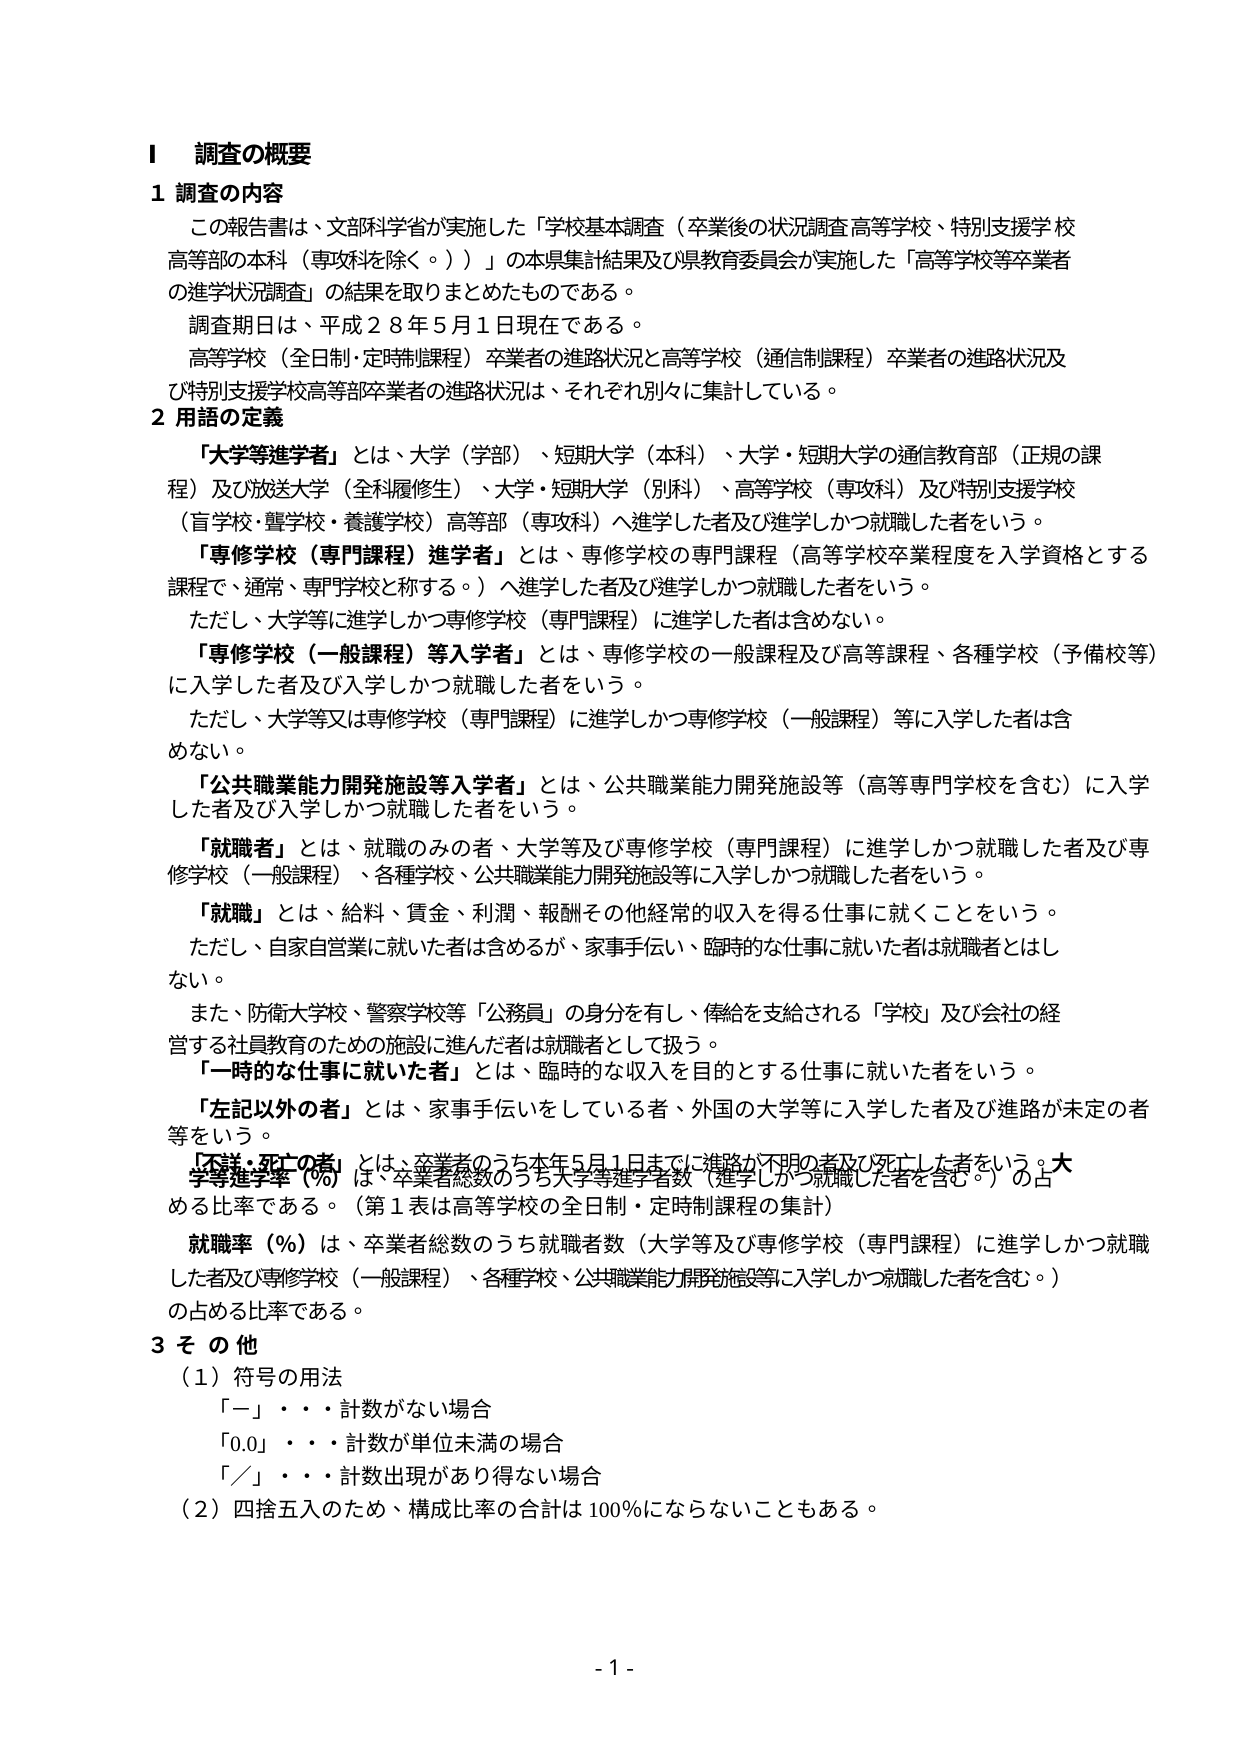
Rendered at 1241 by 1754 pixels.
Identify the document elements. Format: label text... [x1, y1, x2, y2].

text 「大学等進学者」とは、大学（学部）、短期大学（本科）、大学・短期大学の通信教育部（正規の課 [188, 430, 1240, 472]
subtitle ３ そ の 他 [148, 1329, 1240, 1359]
text した者及び入学しかつ就職した者をいう。 [168, 802, 1240, 822]
text 「専修学校（一般課程）等入学者」とは、専修学校の一般課程及び高等課程、各種学校（予備校等） [186, 638, 1240, 668]
text 調査期日は、平成２８年５月１日現在である。 [188, 310, 1240, 340]
text 「－」・・・計数がない場合 [208, 1394, 1240, 1424]
subtitle １ 調査の内容 [148, 169, 1240, 210]
text 「不詳・死亡の者」とは、卒業者のうち本年５月１日までに進路が不明の者及び死亡した者をいう。大学等進学率（％）は、卒業者総数のうち大学等進学者数（進学しかつ就職した者を含む。）の占 [183, 1156, 1076, 1193]
text 「0.0」・・・計数が単位未満の場合 [208, 1427, 1240, 1457]
subtitle Ⅰ 調査の概要 [148, 142, 1240, 169]
text ただし、自家自営業に就いた者は含めるが、家事手伝い、臨時的な仕事に就いた者は就職者とはしない。 [168, 932, 1074, 994]
text 「一時的な仕事に就いた者」とは、臨時的な収入を目的とする仕事に就いた者をいう。 [188, 1063, 1240, 1084]
text 等をいう。 [168, 1128, 1240, 1149]
text また、防衛大学校、警察学校等「公務員」の身分を有し、俸給を支給される「学校」及び会社の経営する社員教育のための施設に進んだ者は就職者として扱う。 [168, 998, 1074, 1060]
text 「／」・・・計数出現があり得ない場合 [208, 1461, 1240, 1491]
text した者及び専修学校（一般課程）、各種学校、公共職業能力開発施設等に入学しかつ就職した者を含む。） の占める比率である。 [168, 1263, 1086, 1326]
text 課程で、通常、専門学校と称する。）へ進学した者及び進学しかつ就職した者をいう。ただし、大学等に進学しかつ専修学校（専門課程）に進学した者は含めない。 [168, 572, 943, 635]
text める比率である。（第１表は高等学校の全日制・定時制課程の集計） [168, 1198, 1240, 1218]
text 「専修学校（専門課程）進学者」とは、専修学校の専門課程（高等学校卒業程度を入学資格とする [188, 539, 1240, 570]
subtitle ２ 用語の定義 [148, 409, 1240, 430]
text 程）及び放送大学（全科履修生）、大学・短期大学（別科）、高等学校（専攻科）及び特別支援学校（盲学校･聾学校・養護学校）高等部（専攻科）へ進学した者及び進学しかつ就職した者をいう。 [168, 474, 1076, 537]
text 高等学校（全日制･定時制課程）卒業者の進路状況と高等学校（通信制課程）卒業者の進路状況及び特別支援学校高等部卒業者の進路状況は、それぞれ別々に集計している。 [168, 343, 1074, 406]
text （２）四捨五入のため、構成比率の合計は100％にならないこともある。 [168, 1494, 1240, 1523]
text この報告書は、文部科学省が実施した「学校基本調査（卒業後の状況調査 高等学校、特別支援学校高等部の本科（専攻科を除く。））」の本県集計結果及び県教育委員会が実施した「高等学校等卒業者の進学状況調査」の結果を取りまとめたものである。 [168, 212, 1076, 307]
text 「公共職業能力開発施設等入学者」とは、公共職業能力開発施設等（高等専門学校を含む）に入学 [188, 769, 1240, 799]
text 就職率（％）は、卒業者総数のうち就職者数（大学等及び専修学校（専門課程）に進学しかつ就職 [188, 1218, 1240, 1261]
text 修学校（一般課程）、各種学校、公共職業能力開発施設等に入学しかつ就職した者をいう。 [168, 867, 1240, 887]
text 「左記以外の者」とは、家事手伝いをしている者、外国の大学等に入学した者及び進路が未定の者 [188, 1084, 1240, 1126]
text 「就職者」とは、就職のみの者、大学等及び専修学校（専門課程）に進学しかつ就職した者及び専 [188, 822, 1240, 865]
text ただし、大学等又は専修学校（専門課程）に進学しかつ専修学校（一般課程）等に入学した者は含めない。 [168, 703, 1074, 766]
text 「就職」とは、給料、賃金、利潤、報酬その他経常的収入を得る仕事に就くことをいう。 [188, 887, 1240, 930]
text （１）符号の用法 [168, 1362, 1240, 1391]
text に入学した者及び入学しかつ就職した者をいう。 [168, 670, 1240, 700]
